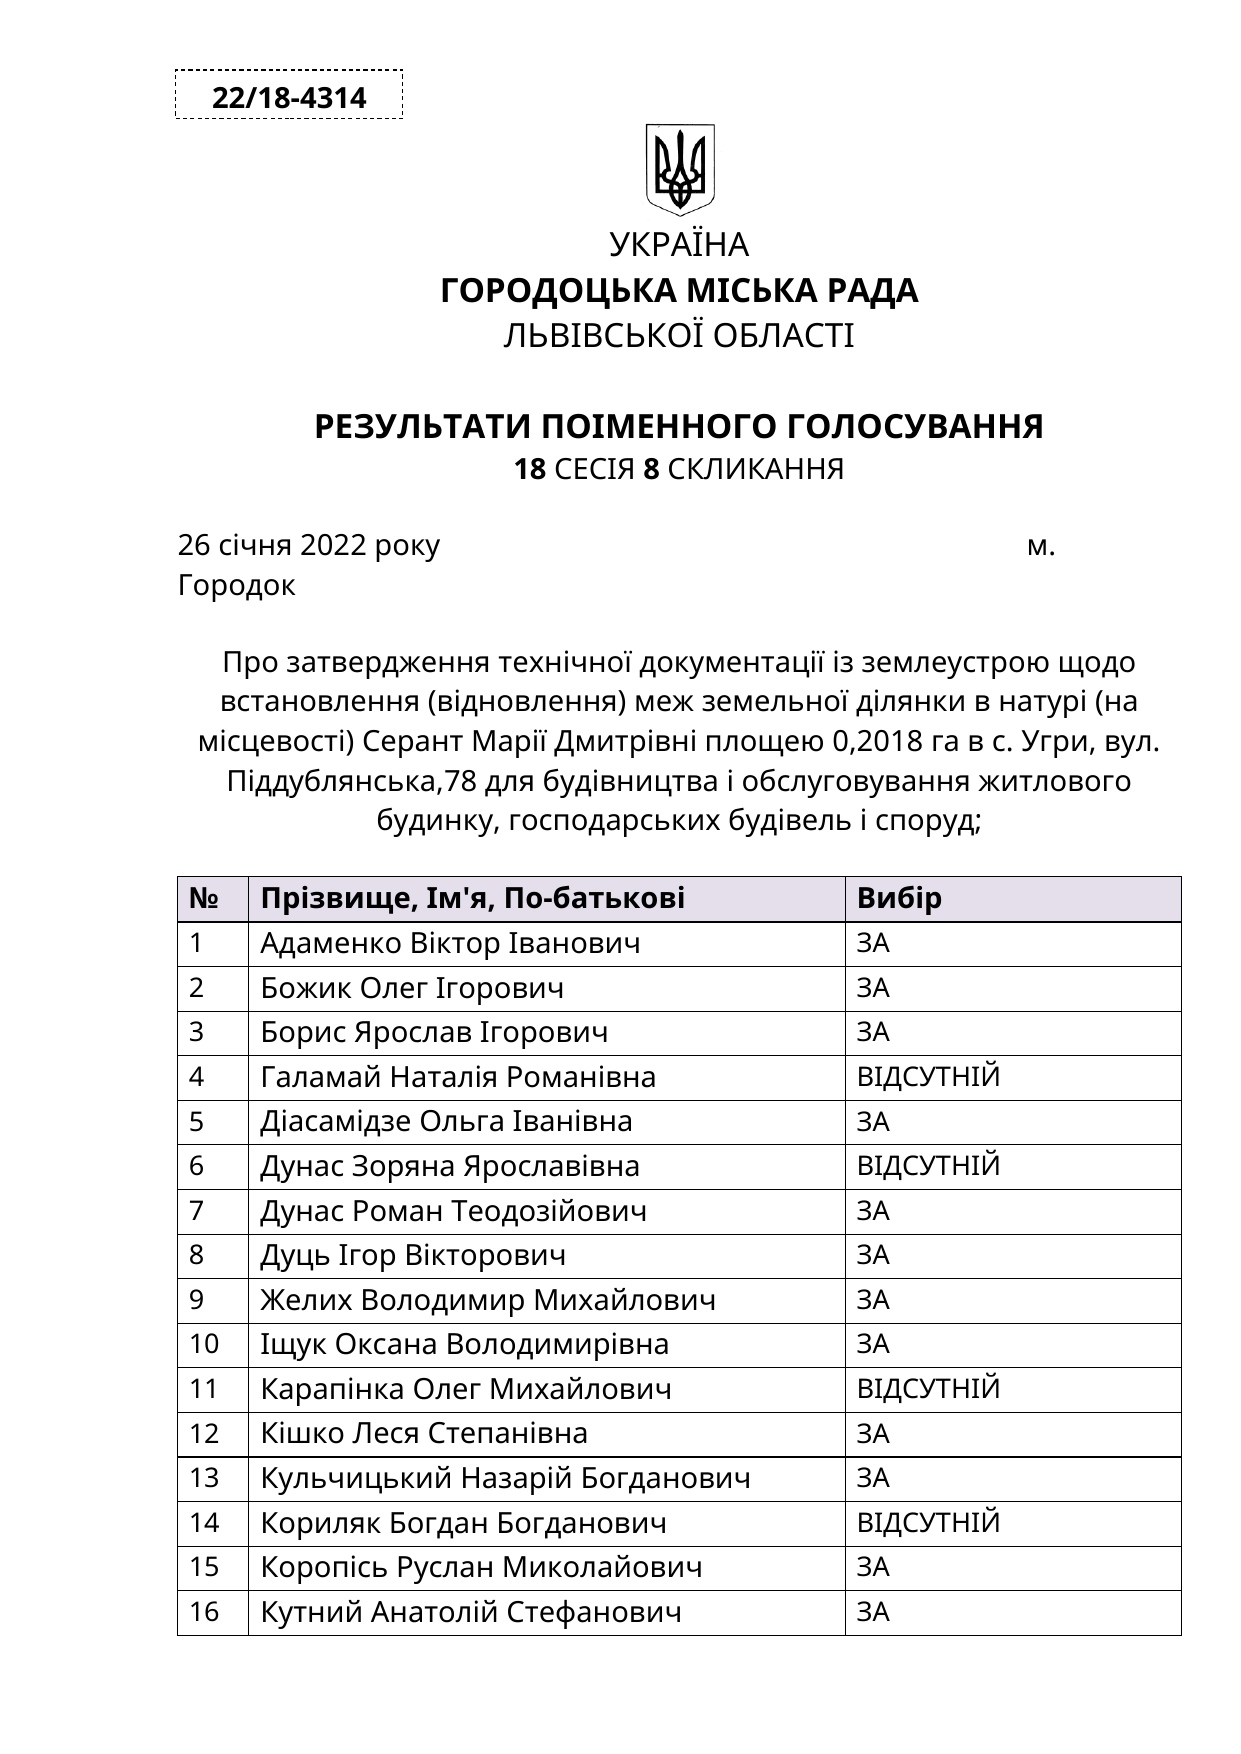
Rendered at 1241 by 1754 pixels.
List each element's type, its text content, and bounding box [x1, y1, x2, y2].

table_cell ВІДСУТНІЙ [846, 1502, 1181, 1546]
table_cell ЗА [846, 923, 1181, 966]
table_cell ВІДСУТНІЙ [846, 1056, 1181, 1100]
table_cell Коропісь Руслан Миколайович [249, 1547, 845, 1590]
table_cell 6 [178, 1145, 248, 1189]
table_cell 15 [178, 1547, 248, 1590]
picture [633, 118, 726, 221]
table_cell ЗА [846, 1591, 1181, 1635]
table_cell ЗА [846, 967, 1181, 1011]
table_cell 14 [178, 1502, 248, 1546]
table_cell Желих Володимир Михайлович [249, 1279, 845, 1323]
table_cell Адаменко Віктор Іванович [249, 923, 845, 966]
table_cell 9 [178, 1279, 248, 1323]
table_cell ЗА [846, 1101, 1181, 1144]
text 18 СЕСІЯ 8 СКЛИКАННЯ [177, 448, 1181, 488]
table_cell 10 [178, 1324, 248, 1367]
table_cell ВІДСУТНІЙ [846, 1145, 1181, 1189]
table_cell 1 [178, 923, 248, 966]
table_cell ЗА [846, 1324, 1181, 1367]
table_cell 12 [178, 1413, 248, 1456]
table_cell 7 [178, 1190, 248, 1233]
table_header Прізвище, Ім'я, По-батькові [249, 877, 845, 921]
table_cell ВІДСУТНІЙ [846, 1368, 1181, 1412]
table_cell 3 [178, 1012, 248, 1055]
text УКРАЇНА [177, 221, 1181, 266]
table_cell Кориляк Богдан Богданович [249, 1502, 845, 1546]
table_cell Галамай Наталія Романівна [249, 1056, 845, 1100]
table_cell Карапінка Олег Михайлович [249, 1368, 845, 1412]
table_cell Дуць Ігор Вікторович [249, 1235, 845, 1278]
table_cell 16 [178, 1591, 248, 1635]
table_cell 11 [178, 1368, 248, 1412]
table_header Вибір [846, 877, 1181, 921]
table_cell Діасамідзе Ольга Іванівна [249, 1101, 845, 1144]
table_cell Іщук Оксана Володимирівна [249, 1324, 845, 1367]
table_cell 2 [178, 967, 248, 1011]
table_cell Дунас Зоряна Ярославівна [249, 1145, 845, 1189]
table_cell ЗА [846, 1279, 1181, 1323]
table_header № [178, 877, 248, 921]
table_cell ЗА [846, 1458, 1181, 1501]
table_cell Кутний Анатолій Стефанович [249, 1591, 845, 1635]
table_cell ЗА [846, 1235, 1181, 1278]
table_cell Борис Ярослав Ігорович [249, 1012, 845, 1055]
table_cell Кішко Леся Степанівна [249, 1413, 845, 1456]
text 26 січня 2022 року м. Городок [177, 525, 1181, 604]
text Про затвердження технічної документації із землеустрою щодо встановлення (відновлення) меж земельної ділянки в натурі (на місцевості) Серант Марії Дмитрівні площею 0,2018 га в с. Угри, вул. Піддублянська,78 для будівництва і обслуговування житлового будинку, господарських будівель і споруд; [177, 641, 1181, 839]
text ЛЬВІВСЬКОЇ ОБЛАСТІ [177, 312, 1181, 357]
text ГОРОДОЦЬКА МІСЬКА РАДА [177, 266, 1181, 312]
table_cell Кульчицький Назарій Богданович [249, 1458, 845, 1501]
table_cell 4 [178, 1056, 248, 1100]
table_cell 5 [178, 1101, 248, 1144]
table_cell ЗА [846, 1012, 1181, 1055]
table_cell ЗА [846, 1547, 1181, 1590]
table_cell 8 [178, 1235, 248, 1278]
table_cell ЗА [846, 1190, 1181, 1233]
text РЕЗУЛЬТАТИ ПОІМЕННОГО ГОЛОСУВАННЯ [177, 403, 1181, 448]
table_cell Дунас Роман Теодозійович [249, 1190, 845, 1233]
table_cell Божик Олег Ігорович [249, 967, 845, 1011]
table_cell ЗА [846, 1413, 1181, 1456]
table_cell 13 [178, 1458, 248, 1501]
